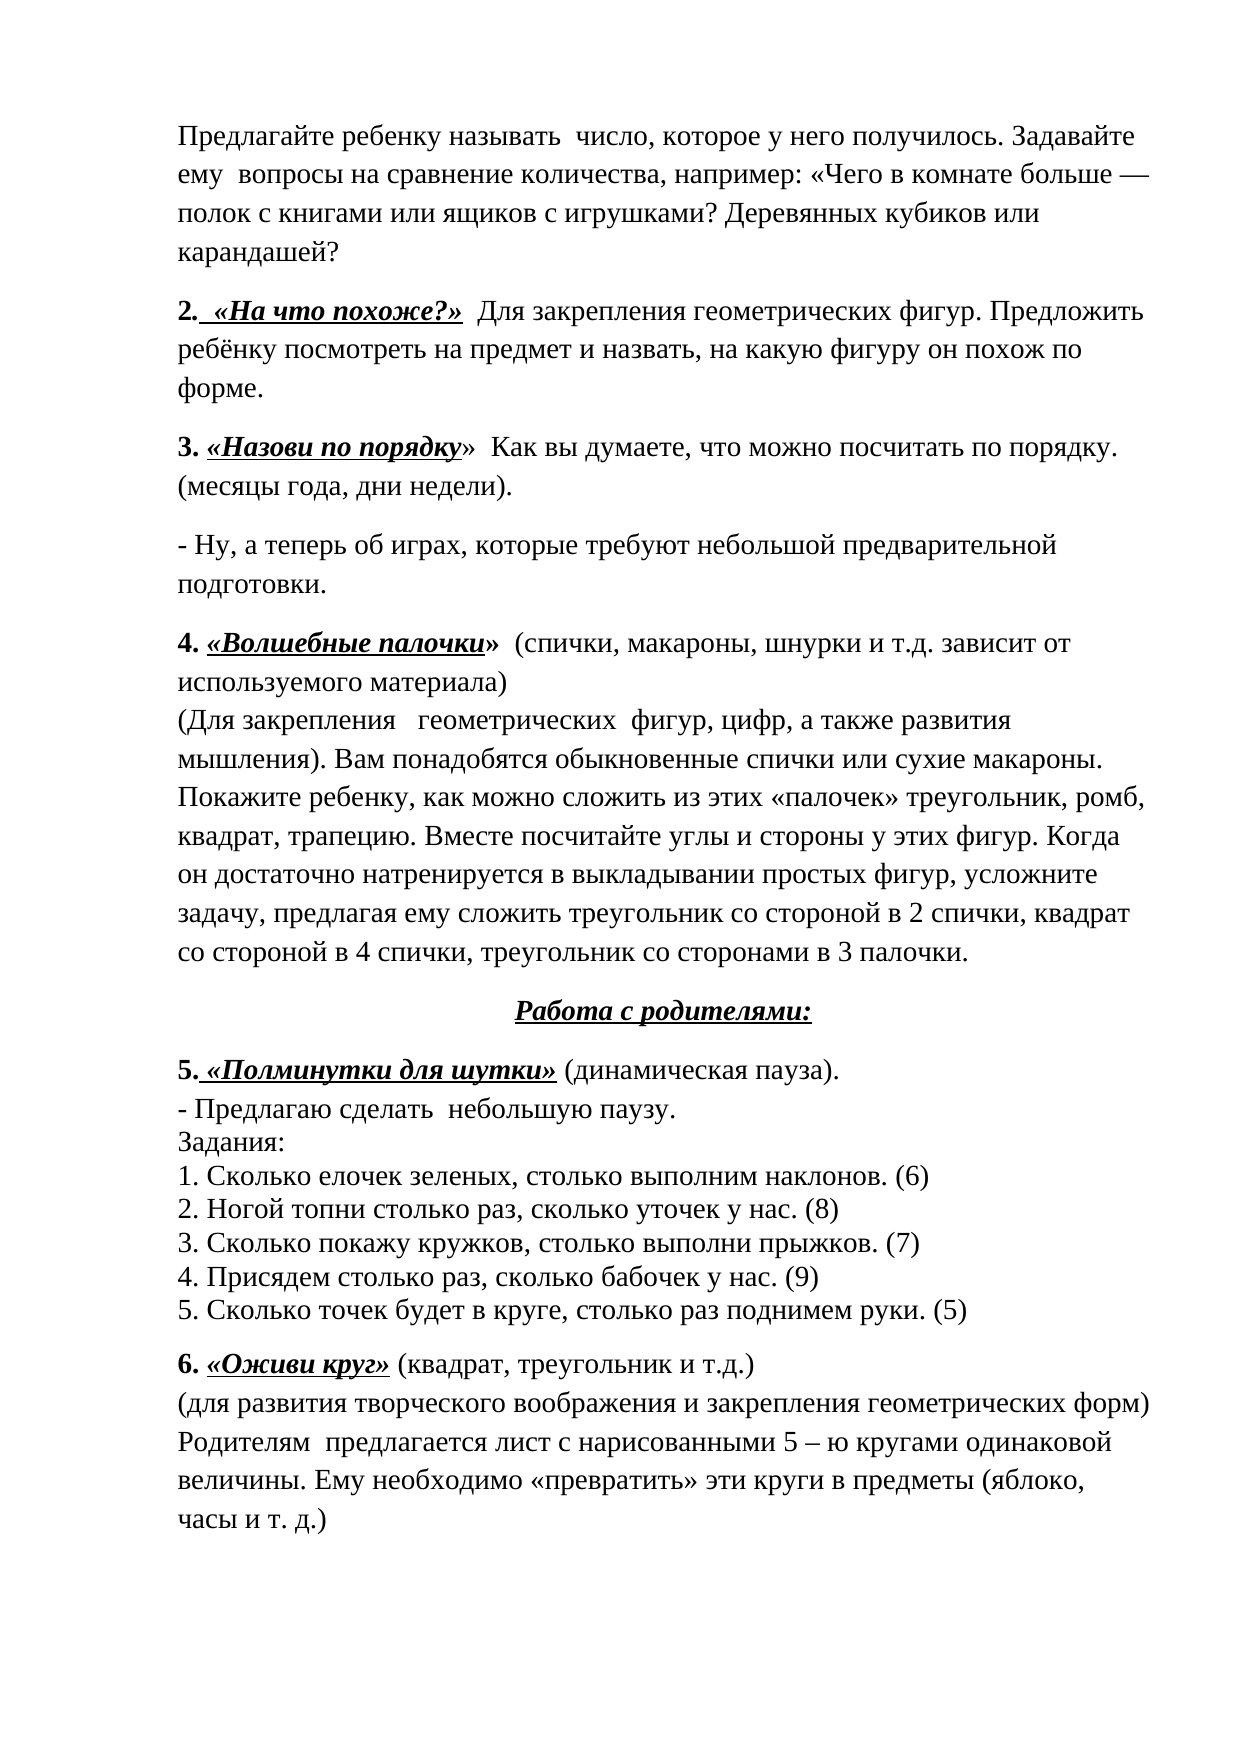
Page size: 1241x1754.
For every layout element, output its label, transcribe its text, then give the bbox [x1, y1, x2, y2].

text Работа с родителями: [177, 993, 1152, 1027]
text - Предлагаю сделать небольшую паузу. Задания: 1. Сколько елочек зеленых, столько выполним наклонов. (6) 2. Ногой топни столько раз, сколько уточек у нас. (8) 3. Сколько покажу кружков, столько выполни прыжков. (7) 4. Присядем столько раз, сколько бабочек у нас. (9) 5. Сколько точек будет в круге, столько раз поднимем руки. (5) [177, 1091, 1152, 1326]
text 5. «Полминутки для шутки» (динамическая пауза). [177, 1052, 1152, 1086]
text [177, 118, 1152, 267]
text 2. «На что похоже?» Для закрепления геометрических фигур. Предложить ребёнку посмотреть на предмет и назвать, на какую фигуру он похож по форме. [177, 293, 1152, 404]
text - Ну, а теперь об играх, которые требуют небольшой предварительной подготовки. [177, 527, 1152, 599]
text 4. «Волшебные палочки» (спички, макароны, шнурки и т.д. зависит от используемого материала) (Для закрепления геометрических фигур, цифр, а также развития мышления). Вам понадобятся обыкновенные спички или сухие макароны. Покажите ребенку, как можно сложить из этих «палочек» треугольник, ромб, квадрат, трапецию. Вместе посчитайте углы и стороны у этих фигур. Когда он достаточно натренируется в выкладывании простых фигур, усложните задачу, предлагая ему сложить треугольник со стороной в 2 спички, квадрат со стороной в 4 спички, треугольник со сторонами в 3 палочки. [177, 625, 1152, 967]
text 6. «Оживи круг» (квадрат, треугольник и т.д.) (для развития творческого воображения и закрепления геометрических форм) Родителям предлагается лист с нарисованными 5 – ю кругами одинаковой величины. Ему необходимо «превратить» эти круги в предметы (яблоко, часы и т. д.) [177, 1347, 1152, 1534]
text 3. «Назови по порядку» Как вы думаете, что можно посчитать по порядку. (месяцы года, дни недели). [177, 429, 1152, 502]
